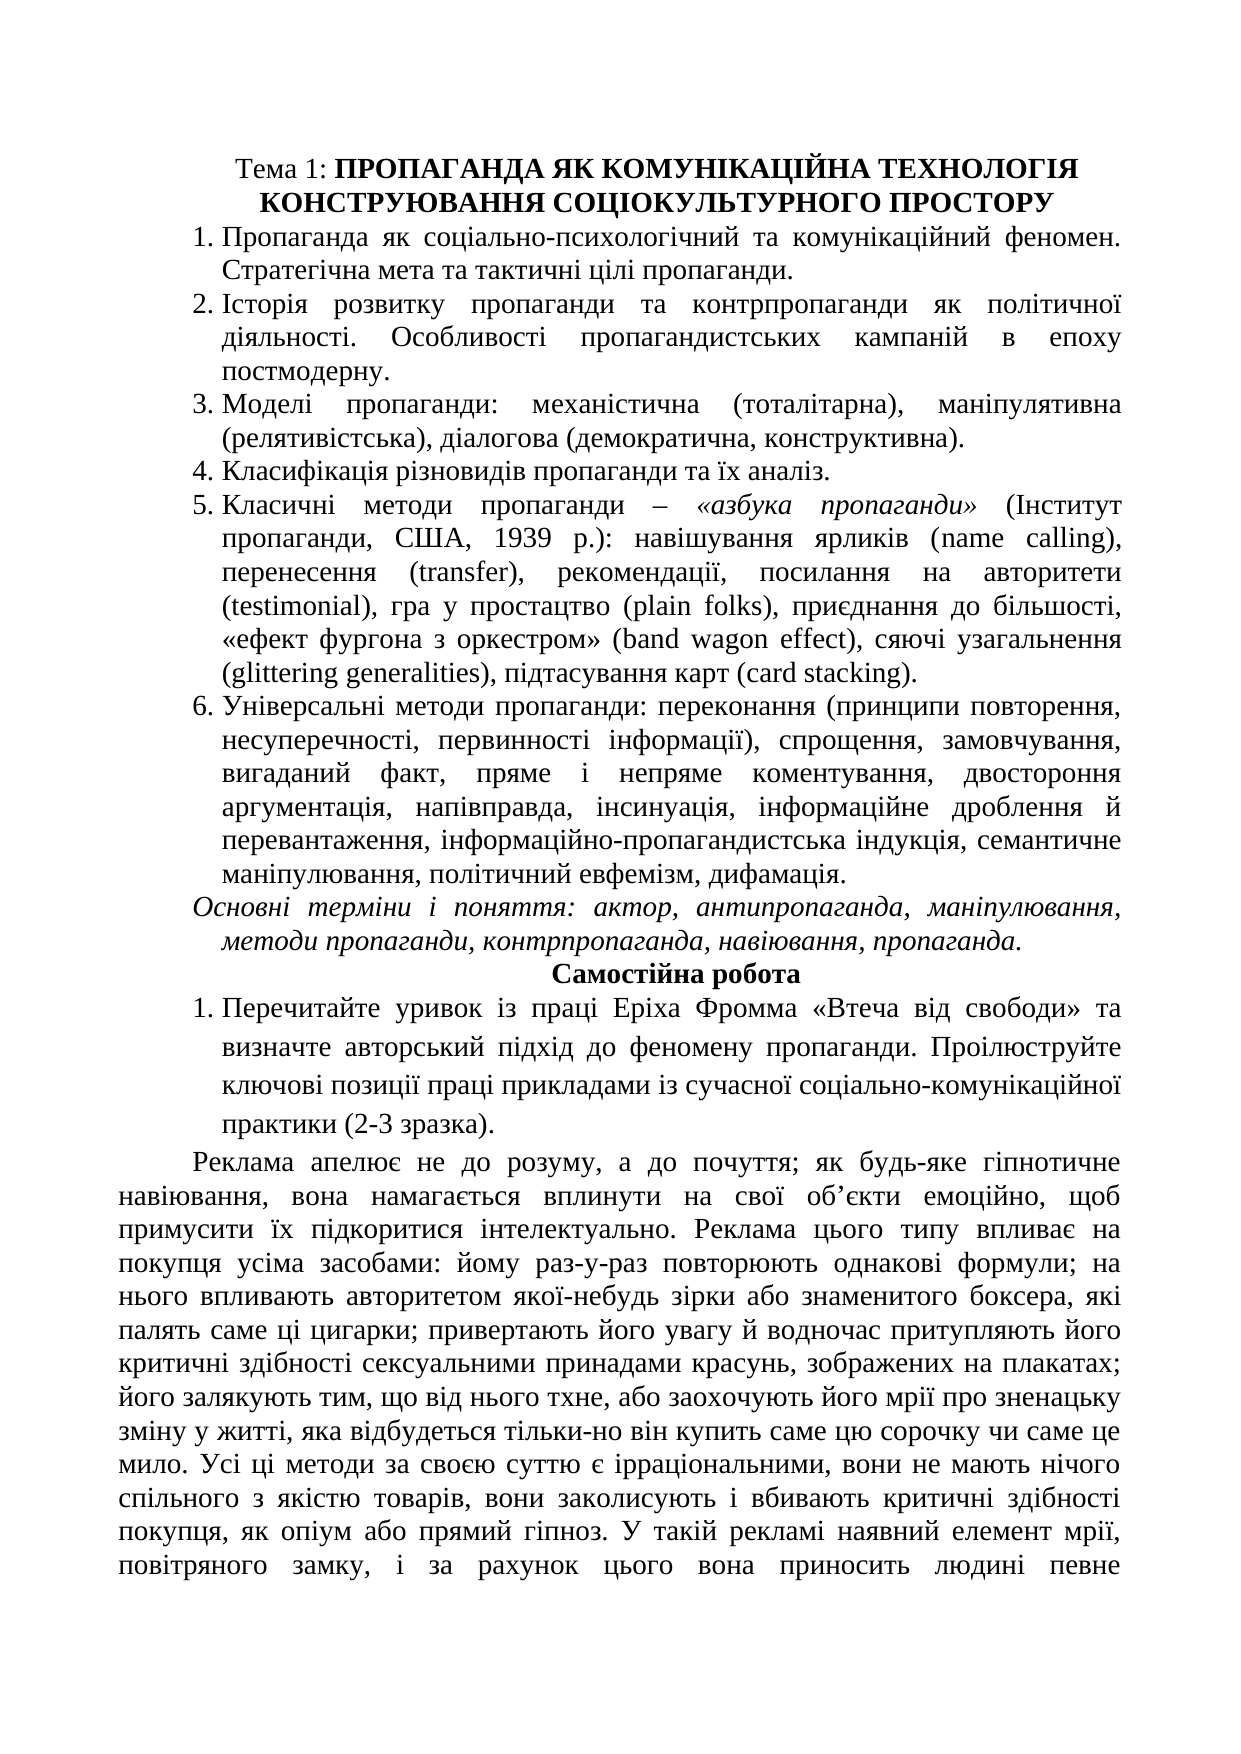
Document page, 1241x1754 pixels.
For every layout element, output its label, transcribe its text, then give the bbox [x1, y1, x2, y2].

text Самостійна робота [156, 957, 1122, 990]
text Тема 1: ПРОПАГАНДА ЯК КОМУНІКАЦІЙНА ТЕХНОЛОГІЯ [118, 152, 1122, 185]
list Універсальні методи пропаганди: переконання (принципи повторення, несуперечності, первинності інформації), спрощення, замовчування, вигаданий факт, пряме і непряме коментування, двостороння аргументація, напівправда, інсинуація, інформаційне дроблення й перевантаження, інформаційно-пропагандистська індукція, семантичне маніпулювання, політичний евфемізм, дифамація. [192, 688, 1122, 889]
list Класичні методи пропаганди – «азбука пропаганди» (Інститут пропаганди, США, 1939 р.): навішування ярликів (name calling), перенесення (transfer), рекомендації, посилання на авторитети (testimonial), гра у простацтво (plain folks), приєднання до більшості, «ефект фургона з оркестром» (band wagon effect), сяючі узагальнення (glittering generalities), підтасування карт (card stacking). [192, 487, 1122, 688]
list Класифікація різновидів пропаганди та їх аналіз. [192, 453, 1122, 487]
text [118, 1144, 1122, 1580]
list Пропаганда як соціально-психологічний та комунікаційний феномен. Стратегічна мета та тактичні цілі пропаганди. [192, 219, 1122, 286]
list Перечитайте уривок із праці Еріха Фромма «Втеча від свободи» та визначте авторський підхід до феномену пропаганди. Проілюструйте ключові позиції праці прикладами із сучасної соціально-комунікаційної практики (2-3 зразка). [192, 990, 1122, 1139]
list Історія розвитку пропаганди та контрпропаганди як політичної діяльності. Особливості пропагандистських кампаній в епоху постмодерну. [192, 286, 1122, 386]
text Основні терміни і поняття: актор, антипропаганда, маніпулювання, методи пропаганди, контрпропаганда, навіювання, пропаганда. [192, 889, 1122, 957]
list Моделі пропаганди: механістична (тоталітарна), маніпулятивна (релятивістська), діалогова (демократична, конструктивна). [192, 386, 1122, 453]
text КОНСТРУЮВАННЯ СОЦІОКУЛЬТУРНОГО ПРОСТОРУ [118, 185, 1122, 219]
